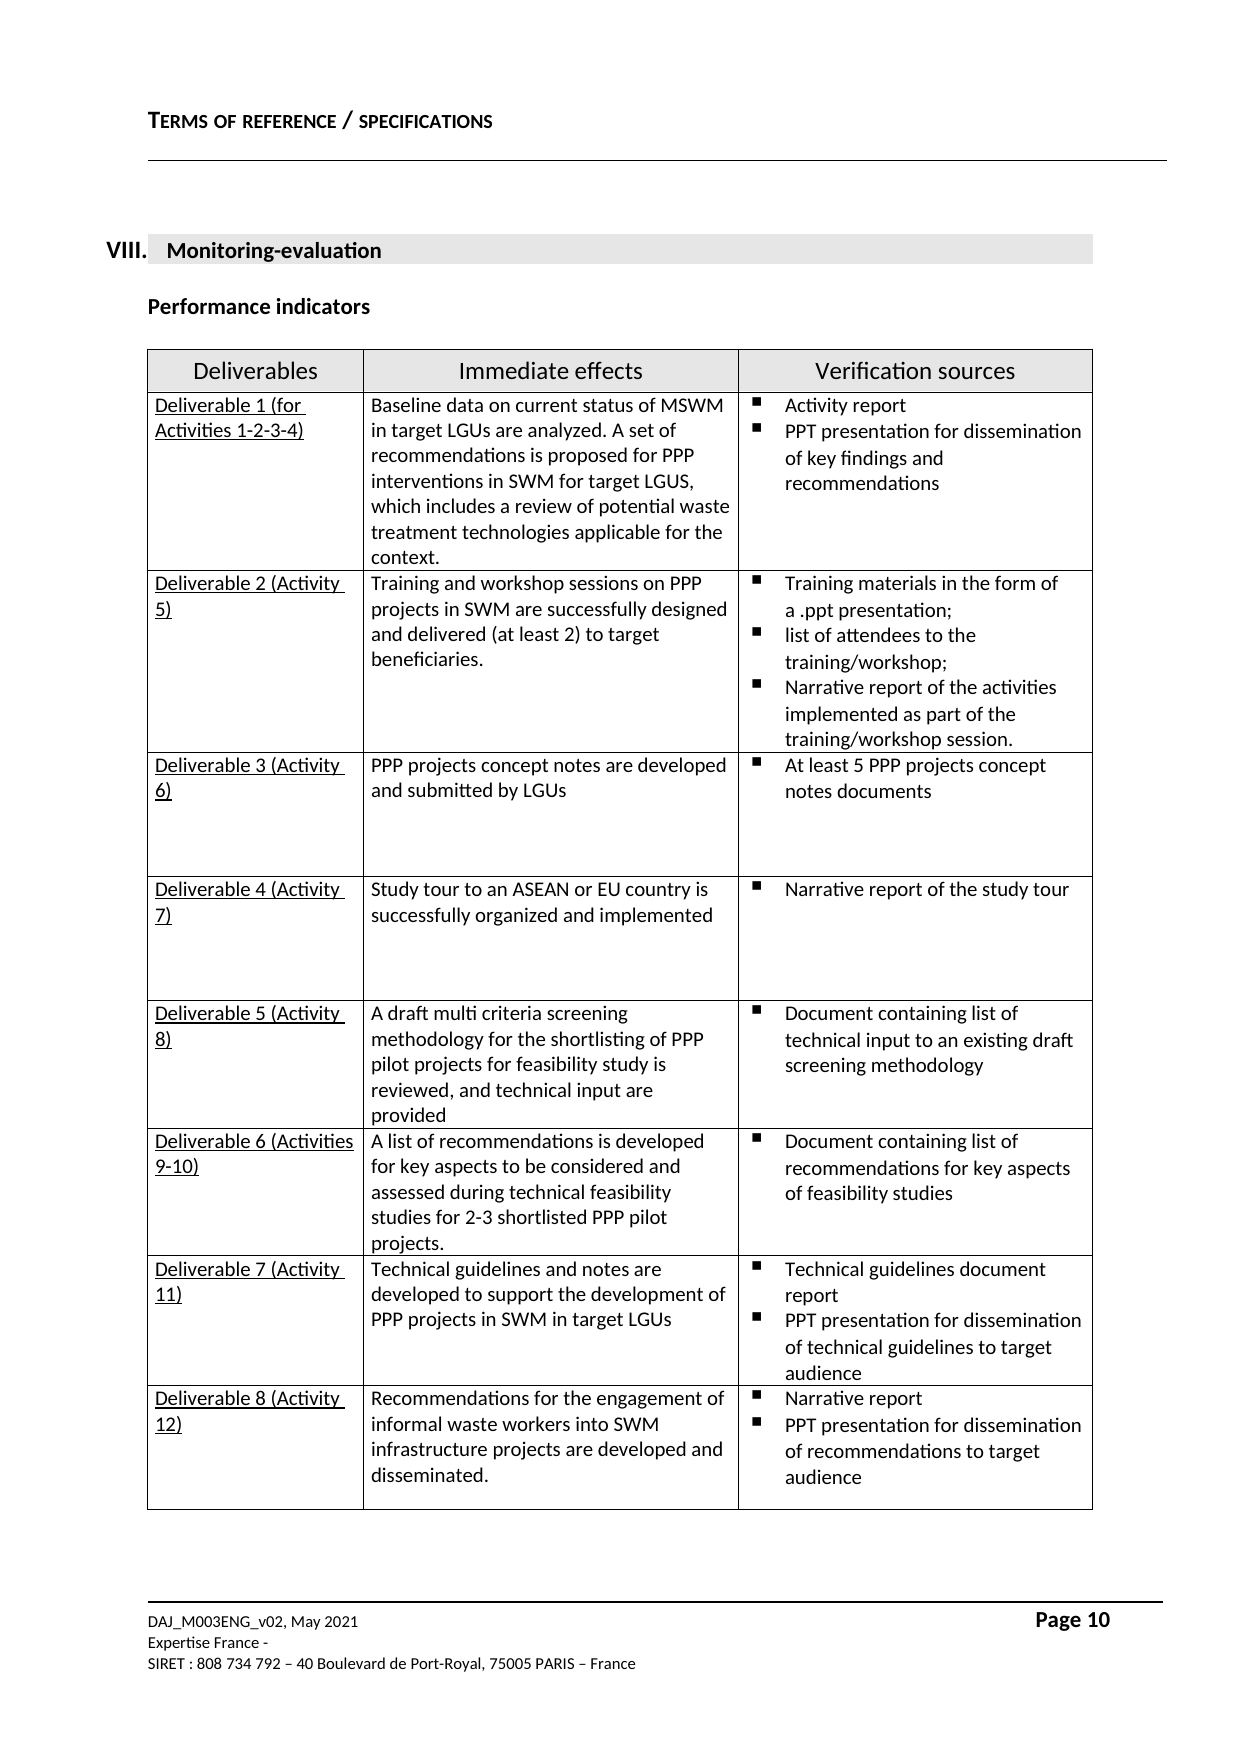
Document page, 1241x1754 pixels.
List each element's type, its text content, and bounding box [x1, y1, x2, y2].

table_header Verification sources [739, 350, 1092, 391]
list Monitoring-evaluation [148, 234, 1093, 264]
text Performance indicators [148, 292, 1093, 321]
table_cell Narrative report of the study tour [739, 877, 1092, 1000]
table_header Immediate effects [364, 350, 738, 391]
table_cell Narrative report PPT presentation for dissemination of recommendations to target audience [739, 1386, 1092, 1509]
table_cell Deliverable 3 (Activity 6) [148, 753, 363, 876]
table_cell Activity report PPT presentation for dissemination of key findings and recommendations [739, 393, 1092, 570]
table_cell Technical guidelines document report PPT presentation for dissemination of technical guidelines to target audience [739, 1256, 1092, 1385]
table_cell Technical guidelines and notes are developed to support the development of PPP projects in SWM in target LGUs [364, 1256, 738, 1385]
table_cell Deliverable 4 (Activity 7) [148, 877, 363, 1000]
table_cell Deliverable 2 (Activity 5) [148, 571, 363, 752]
table_cell Recommendations for the engagement of informal waste workers into SWM infrastructure projects are developed and disseminated. [364, 1386, 738, 1509]
table_cell A list of recommendations is developed for key aspects to be considered and assessed during technical feasibility studies for 2-3 shortlisted PPP pilot projects. [364, 1129, 738, 1255]
table_cell Deliverable 1 (for Activities 1-2-3-4) [148, 393, 363, 570]
table_header Deliverables [148, 350, 363, 391]
table_cell Deliverable 6 (Activities 9-10) [148, 1129, 363, 1255]
table_cell Study tour to an ASEAN or EU country is successfully organized and implemented [364, 877, 738, 1000]
table_cell Baseline data on current status of MSWM in target LGUs are analyzed. A set of recommendations is proposed for PPP interventions in SWM for target LGUS, which includes a review of potential waste treatment technologies applicable for the context. [364, 393, 738, 570]
table_cell Deliverable 8 (Activity 12) [148, 1386, 363, 1509]
table_cell A draft multi criteria screening methodology for the shortlisting of PPP pilot projects for feasibility study is reviewed, and technical input are provided [364, 1001, 738, 1128]
table_cell Deliverable 7 (Activity 11) [148, 1256, 363, 1385]
table_cell Document containing list of recommendations for key aspects of feasibility studies [739, 1129, 1092, 1255]
table_cell Deliverable 5 (Activity 8) [148, 1001, 363, 1128]
table_cell Training and workshop sessions on PPP projects in SWM are successfully designed and delivered (at least 2) to target beneficiaries. [364, 571, 738, 752]
table_cell Document containing list of technical input to an existing draft screening methodology [739, 1001, 1092, 1128]
table_cell PPP projects concept notes are developed and submitted by LGUs [364, 753, 738, 876]
table_cell At least 5 PPP projects concept notes documents [739, 753, 1092, 876]
table_cell Training materials in the form of a .ppt presentation; list of attendees to the training/workshop; Narrative report of the activities implemented as part of the training/workshop session. [739, 571, 1092, 752]
